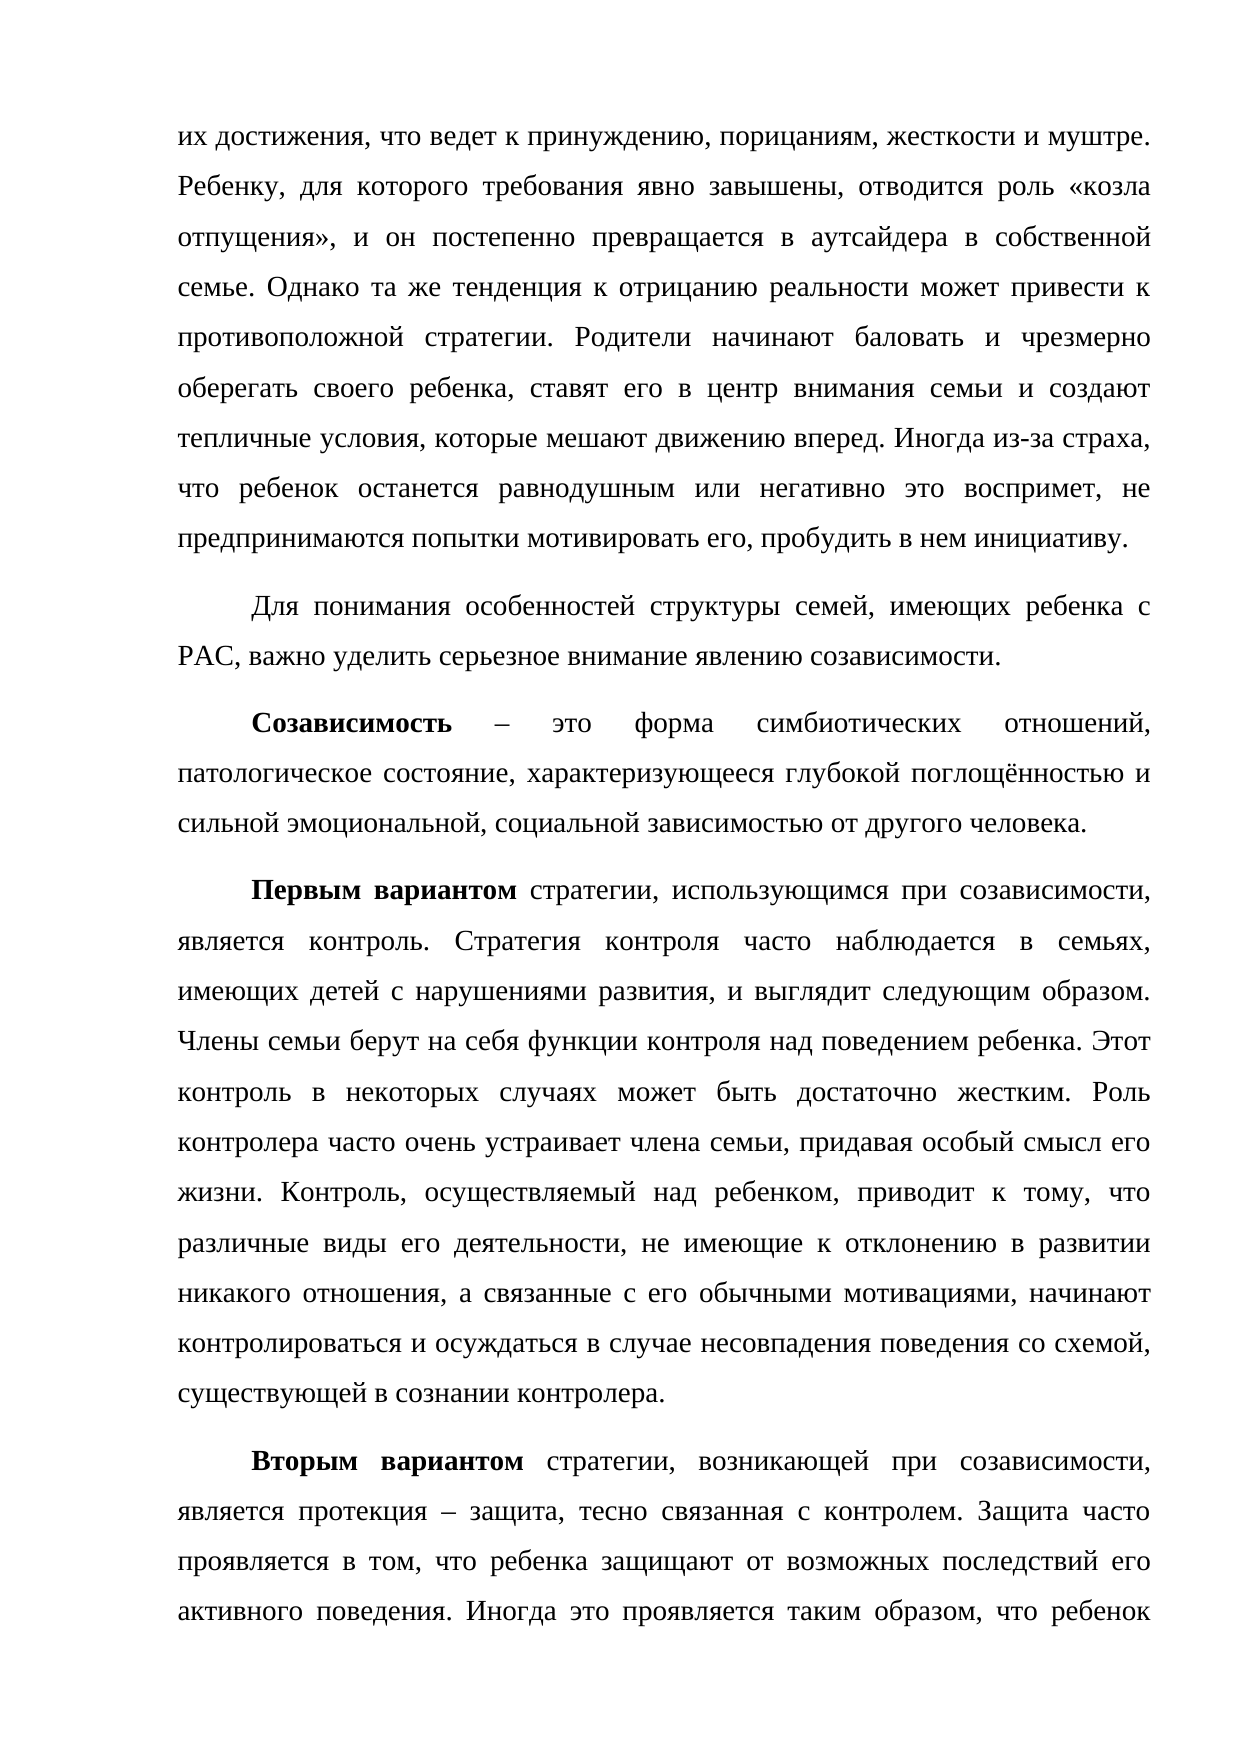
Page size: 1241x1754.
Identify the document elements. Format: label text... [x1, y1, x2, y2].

text Первым вариантом стратегии, использующимся при созависимости, является контроль. Стратегия контроля часто наблюдается в семьях, имеющих детей с нарушениями развития, и выглядит следующим образом. Члены семьи берут на себя функции контроля над поведением ребенка. Этот контроль в некоторых случаях может быть достаточно жестким. Роль контролера часто очень устраивает члена семьи, придавая особый смысл его жизни. Контроль, осуществляемый над ребенком, приводит к тому, что различные виды его деятельности, не имеющие к отклонению в развитии никакого отношения, а связанные с его обычными мотивациями, начинают контролироваться и осуждаться в случае несовпадения поведения со схемой, существующей в сознании контролера. [177, 872, 1152, 1409]
text Для понимания особенностей структуры семей, имеющих ребенка с РАС, важно уделить серьезное внимание явлению созависимости. [177, 588, 1152, 671]
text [177, 1443, 1152, 1627]
text Созависимость – это форма симбиотических отношений, патологическое состояние, характеризующееся глубокой поглощённостью и сильной эмоциональной, социальной зависимостью от другого человека. [177, 705, 1152, 839]
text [177, 118, 1152, 554]
